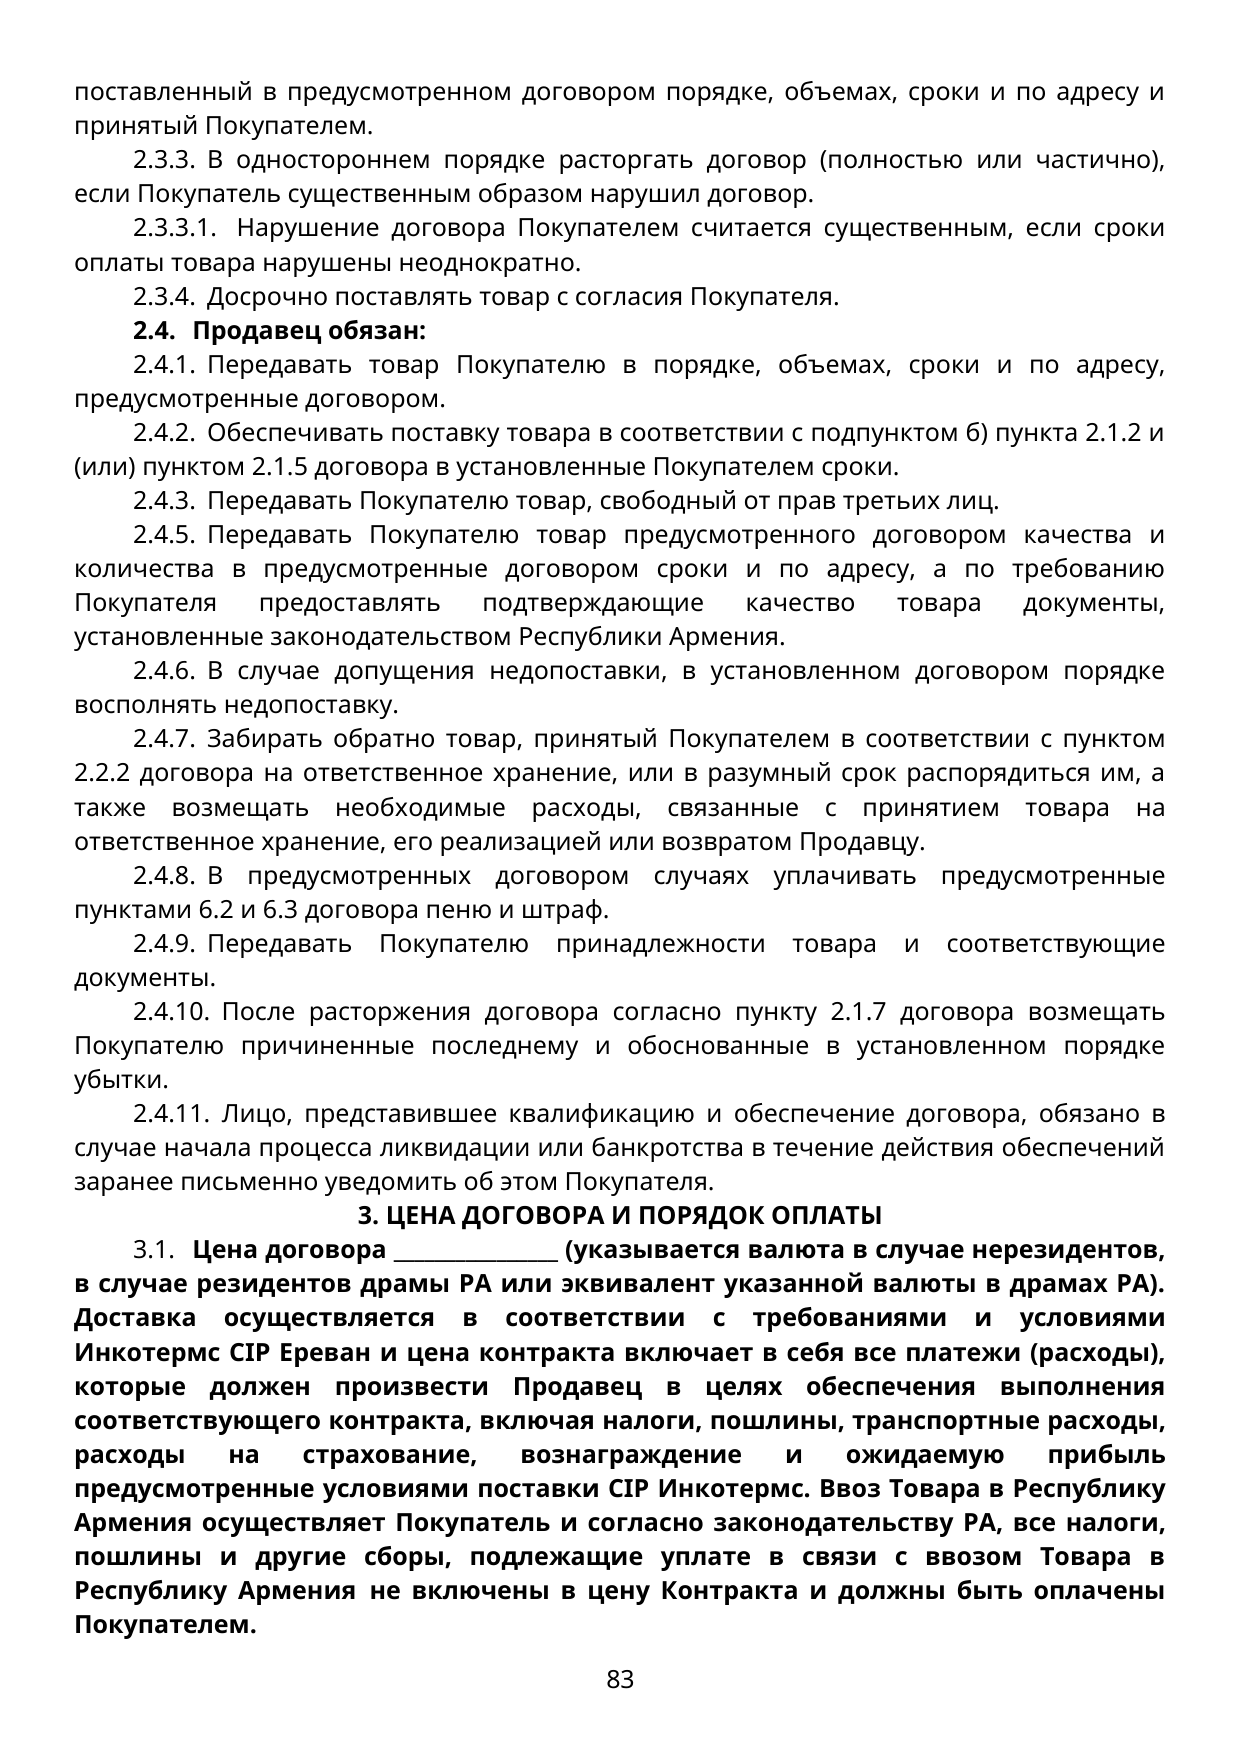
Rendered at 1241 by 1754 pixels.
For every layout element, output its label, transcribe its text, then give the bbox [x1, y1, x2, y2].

text 2.4.11. Лицо, представившее квалификацию и обеспечение договора, обязано в случае начала процесса ликвидации или банкротства в течение действия обеспечений заранее письменно уведомить об этом Покупателя. [74, 1096, 1167, 1198]
text 2.4. Продавец обязан: [74, 312, 1167, 346]
text 2.3.4. Досрочно поставлять товар с согласия Покупателя. [74, 278, 1167, 312]
text 2.3.3. В одностороннем порядке расторгать договор (полностью или частично), если Покупатель существенным образом нарушил договор. [74, 142, 1167, 210]
text 2.4.5. Передавать Покупателю товар предусмотренного договором качества и количества в предусмотренные договором сроки и по адресу, а по требованию Покупателя предоставлять подтверждающие качество товара документы, установленные законодательством Республики Армения. [74, 517, 1167, 653]
text 2.3.3.1. Нарушение договора Покупателем считается существенным, если сроки оплаты товара нарушены неоднократно. [74, 210, 1167, 278]
text 2.4.3. Передавать Покупателю товар, свободный от прав третьих лиц. [74, 483, 1167, 517]
text 2.4.1. Передавать товар Покупателю в порядке, объемах, сроки и по адресу, предусмотренные договором. [74, 346, 1167, 414]
text 2.4.9. Передавать Покупателю принадлежности товара и соответствующие документы. [74, 925, 1167, 993]
text 2.4.10. После расторжения договора согласно пункту 2.1.7 договора возмещать Покупателю причиненные последнему и обоснованные в установленном порядке убытки. [74, 993, 1167, 1096]
text 3.1. Цена договора ________________ (указывается валюта в случае нерезидентов, в случае резидентов драмы РА или эквивалент указанной валюты в драмах РА). Доставка осуществляется в соответствии с требованиями и условиями Инкотермс CIP Ереван и цена контракта включает в себя все платежи (расходы), которые должен произвести Продавец в целях обеспечения выполнения соответствующего контракта, включая налоги, пошлины, транспортные расходы, расходы на страхование, вознаграждение и ожидаемую прибыль предусмотренные условиями поставки CIP Инкотермс. Ввоз Товара в Республику Армения осуществляет Покупатель и согласно законодательству РА, все налоги, пошлины и другие сборы, подлежащие уплате в связи с ввозом Товара в Республику Армения не включены в цену Контракта и должны быть оплачены Покупателем. [74, 1232, 1167, 1641]
text 3. ЦЕНА ДОГОВОРА И ПОРЯДОК ОПЛАТЫ [74, 1198, 1167, 1232]
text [74, 74, 1167, 142]
text 2.4.8. В предусмотренных договором случаях уплачивать предусмотренные пунктами 6.2 и 6.3 договора пеню и штраф. [74, 857, 1167, 925]
text 2.4.6. В случае допущения недопоставки, в установленном договором порядке восполнять недопоставку. [74, 653, 1167, 721]
text 2.4.2. Обеспечивать поставку товара в соответствии с подпунктом б) пункта 2.1.2 и (или) пунктом 2.1.5 договора в установленные Покупателем сроки. [74, 414, 1167, 483]
text 2.4.7. Забирать обратно товар, принятый Покупателем в соответствии с пунктом 2.2.2 договора на ответственное хранение, или в разумный срок распорядиться им, а также возмещать необходимые расходы, связанные с принятием товара на ответственное хранение, его реализацией или возвратом Продавцу. [74, 721, 1167, 857]
